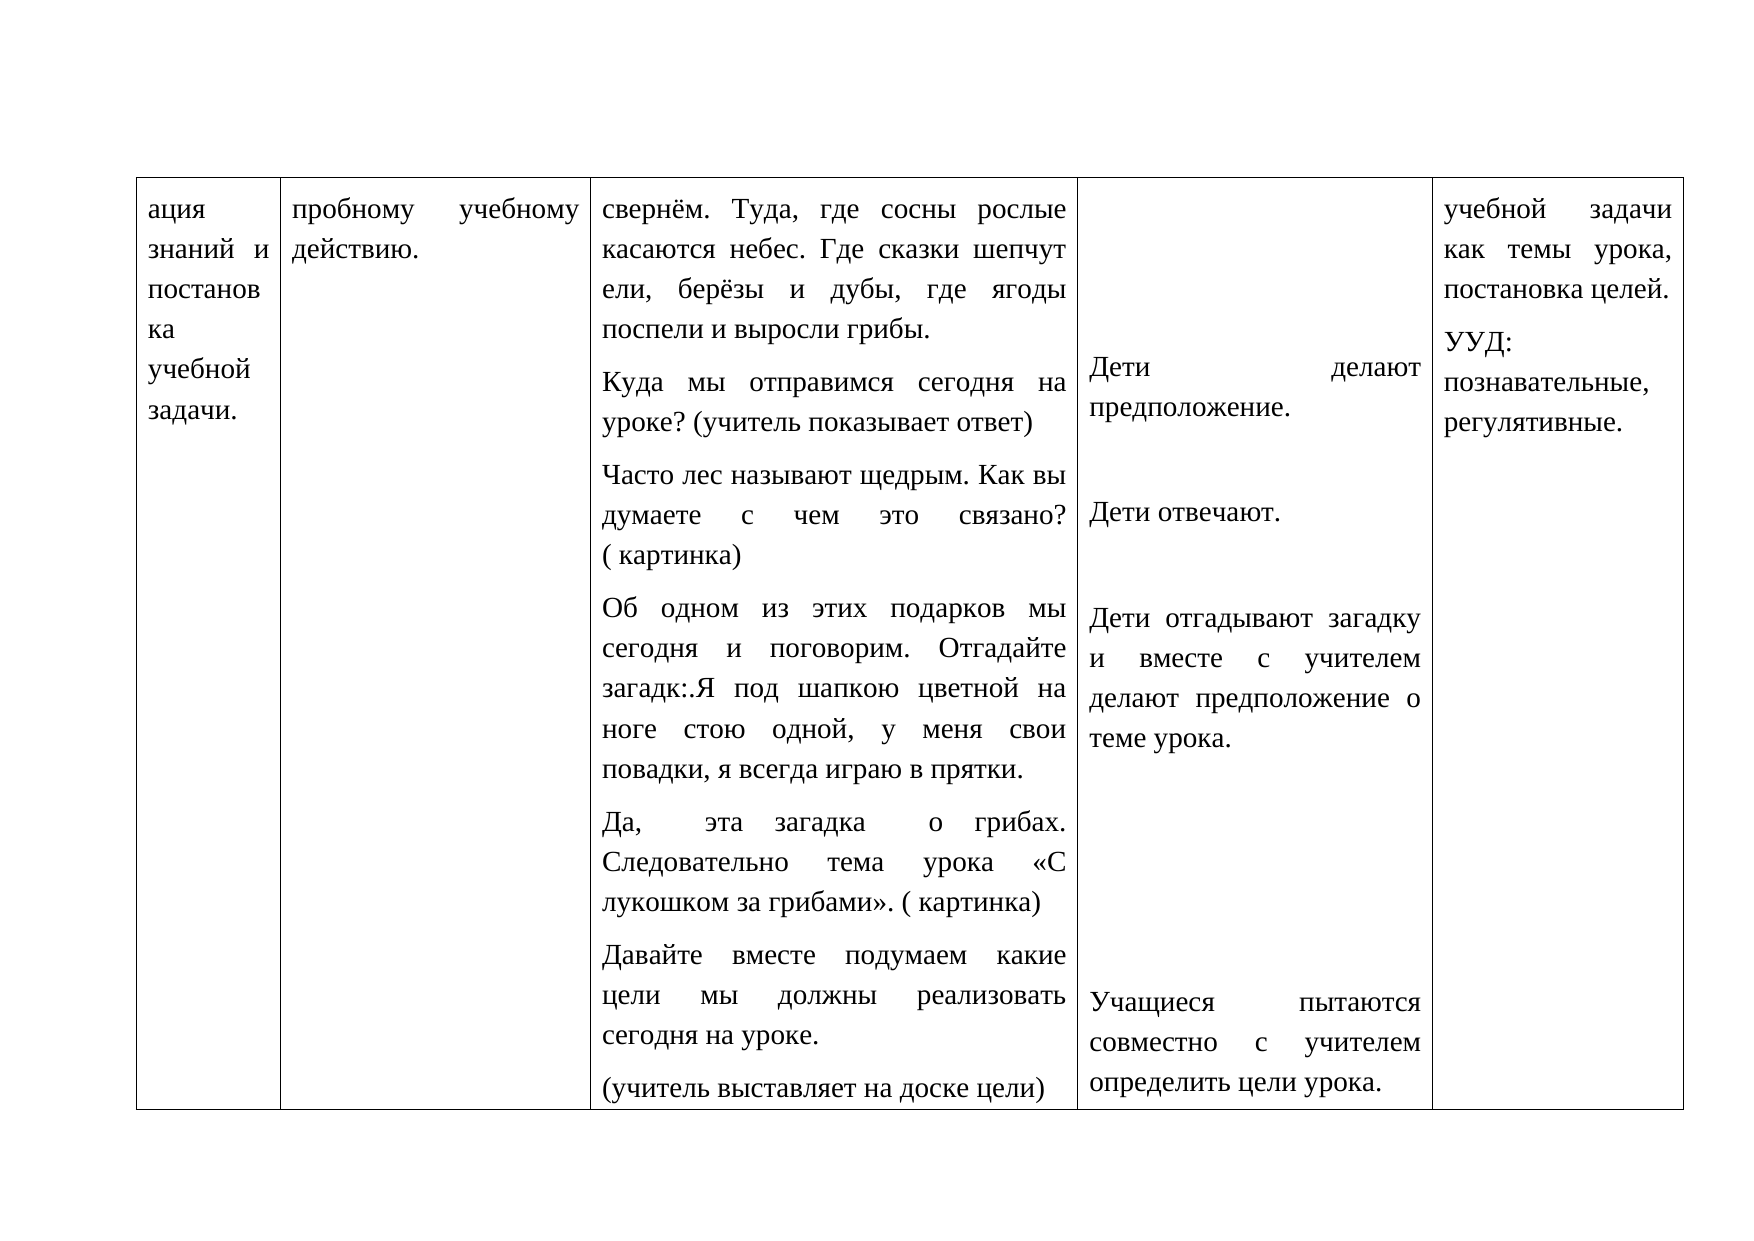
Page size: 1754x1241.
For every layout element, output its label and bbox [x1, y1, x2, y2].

table_cell [1078, 178, 1432, 1109]
table_cell [137, 178, 280, 1109]
table_cell [281, 178, 590, 1109]
table_cell [1433, 178, 1683, 1109]
table_cell [591, 178, 1077, 1109]
